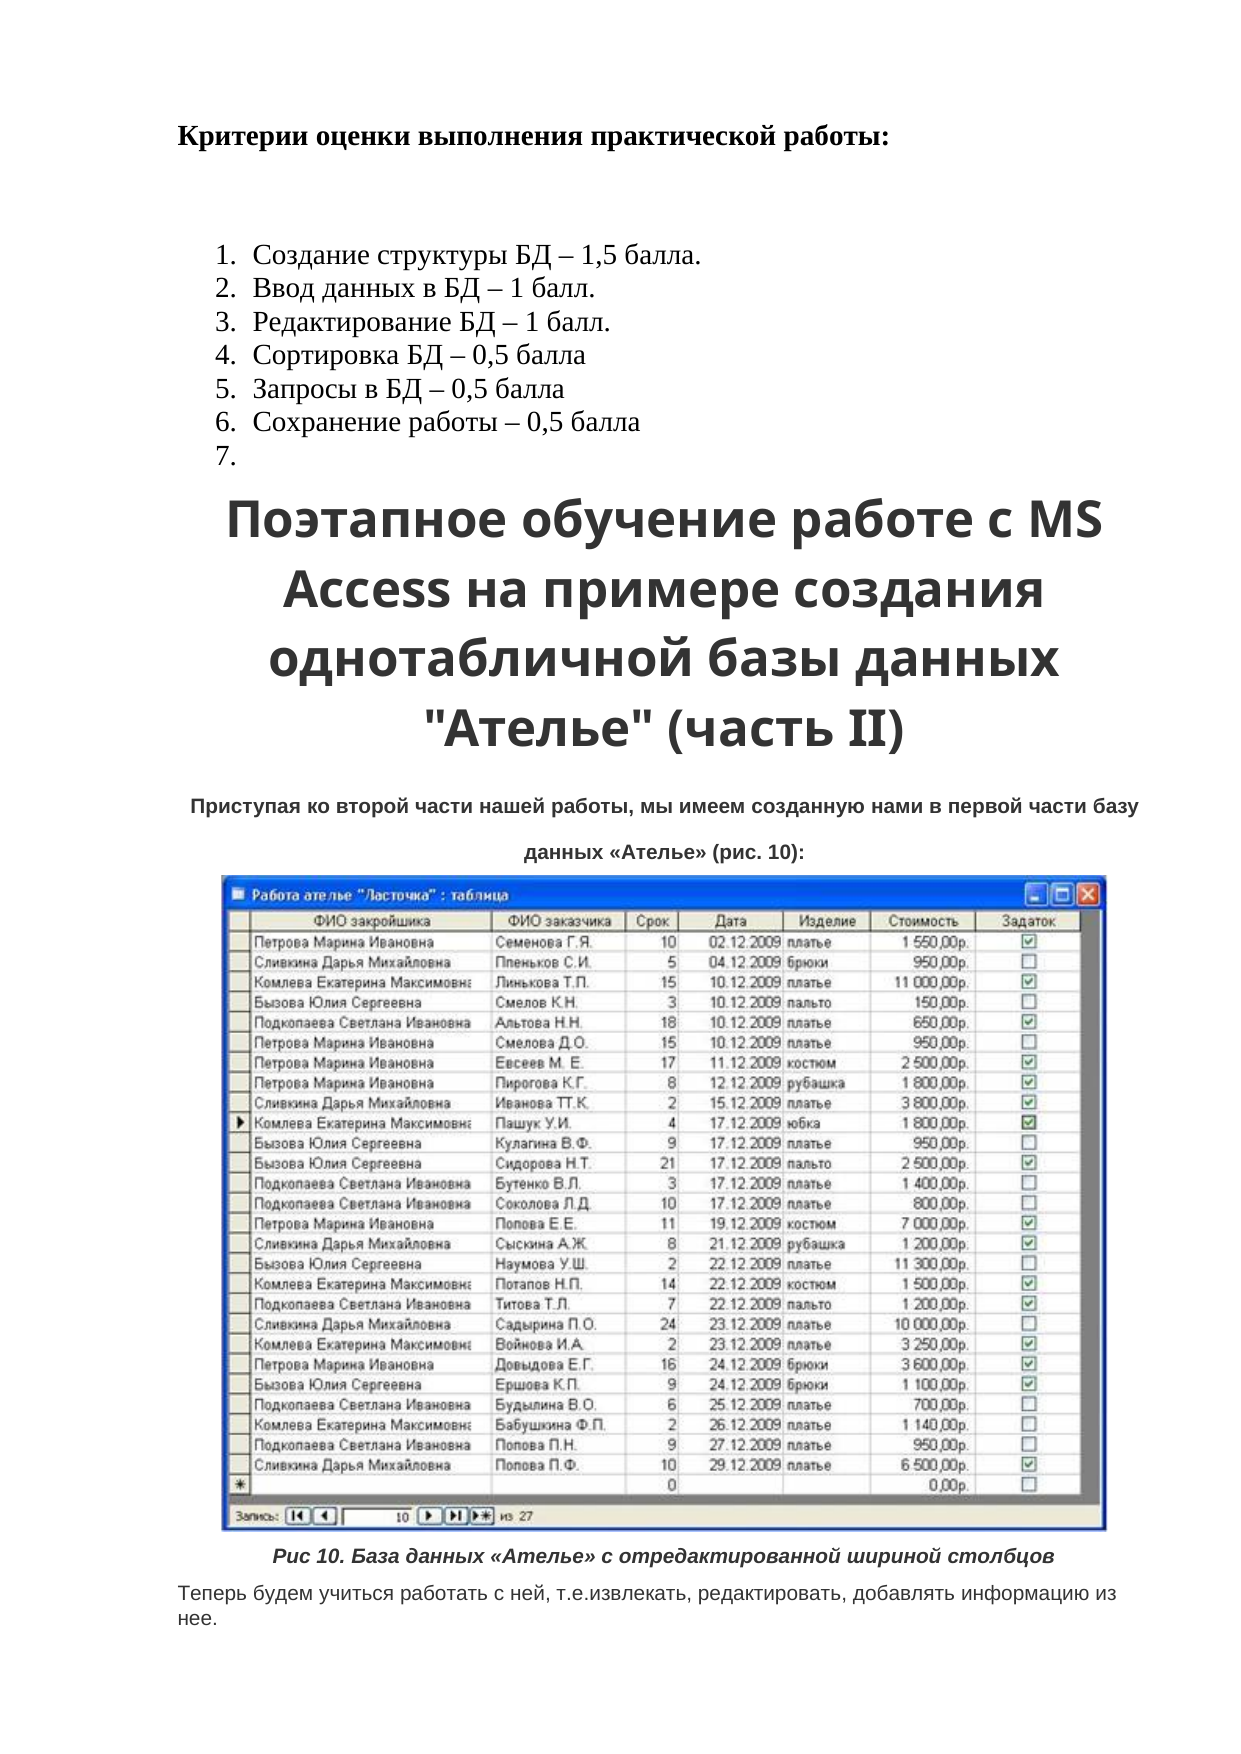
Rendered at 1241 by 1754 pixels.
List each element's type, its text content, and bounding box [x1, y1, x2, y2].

subtitle Поэтапное обучение работе с MS Access на примере создания однотабличной базы данных "Ателье" (часть II) [177, 483, 1152, 761]
list Сортировка БД – 0,5 балла [215, 337, 1152, 371]
list Редактирование БД – 1 балл. [215, 304, 1152, 337]
list Создание структуры БД – 1,5 балла. [215, 237, 1152, 270]
text Рис 10. База данных «Ателье» с отредактированной шириной столбцов [177, 1543, 1152, 1568]
text Критерии оценки выполнения практической работы: [177, 118, 1152, 152]
list Ввод данных в БД – 1 балл. [215, 270, 1152, 304]
text Теперь будем учиться работать с ней, т.е.извлекать, редактировать, добавлять информацию из нее. [177, 1579, 1152, 1629]
picture [221, 875, 1108, 1532]
subtitle Приступая ко второй части нашей работы, мы имеем созданную нами в первой части базу данных «Ателье» (рис. 10): [177, 772, 1152, 864]
list Сохранение работы – 0,5 балла [215, 404, 1152, 438]
list Запросы в БД – 0,5 балла [215, 371, 1152, 404]
